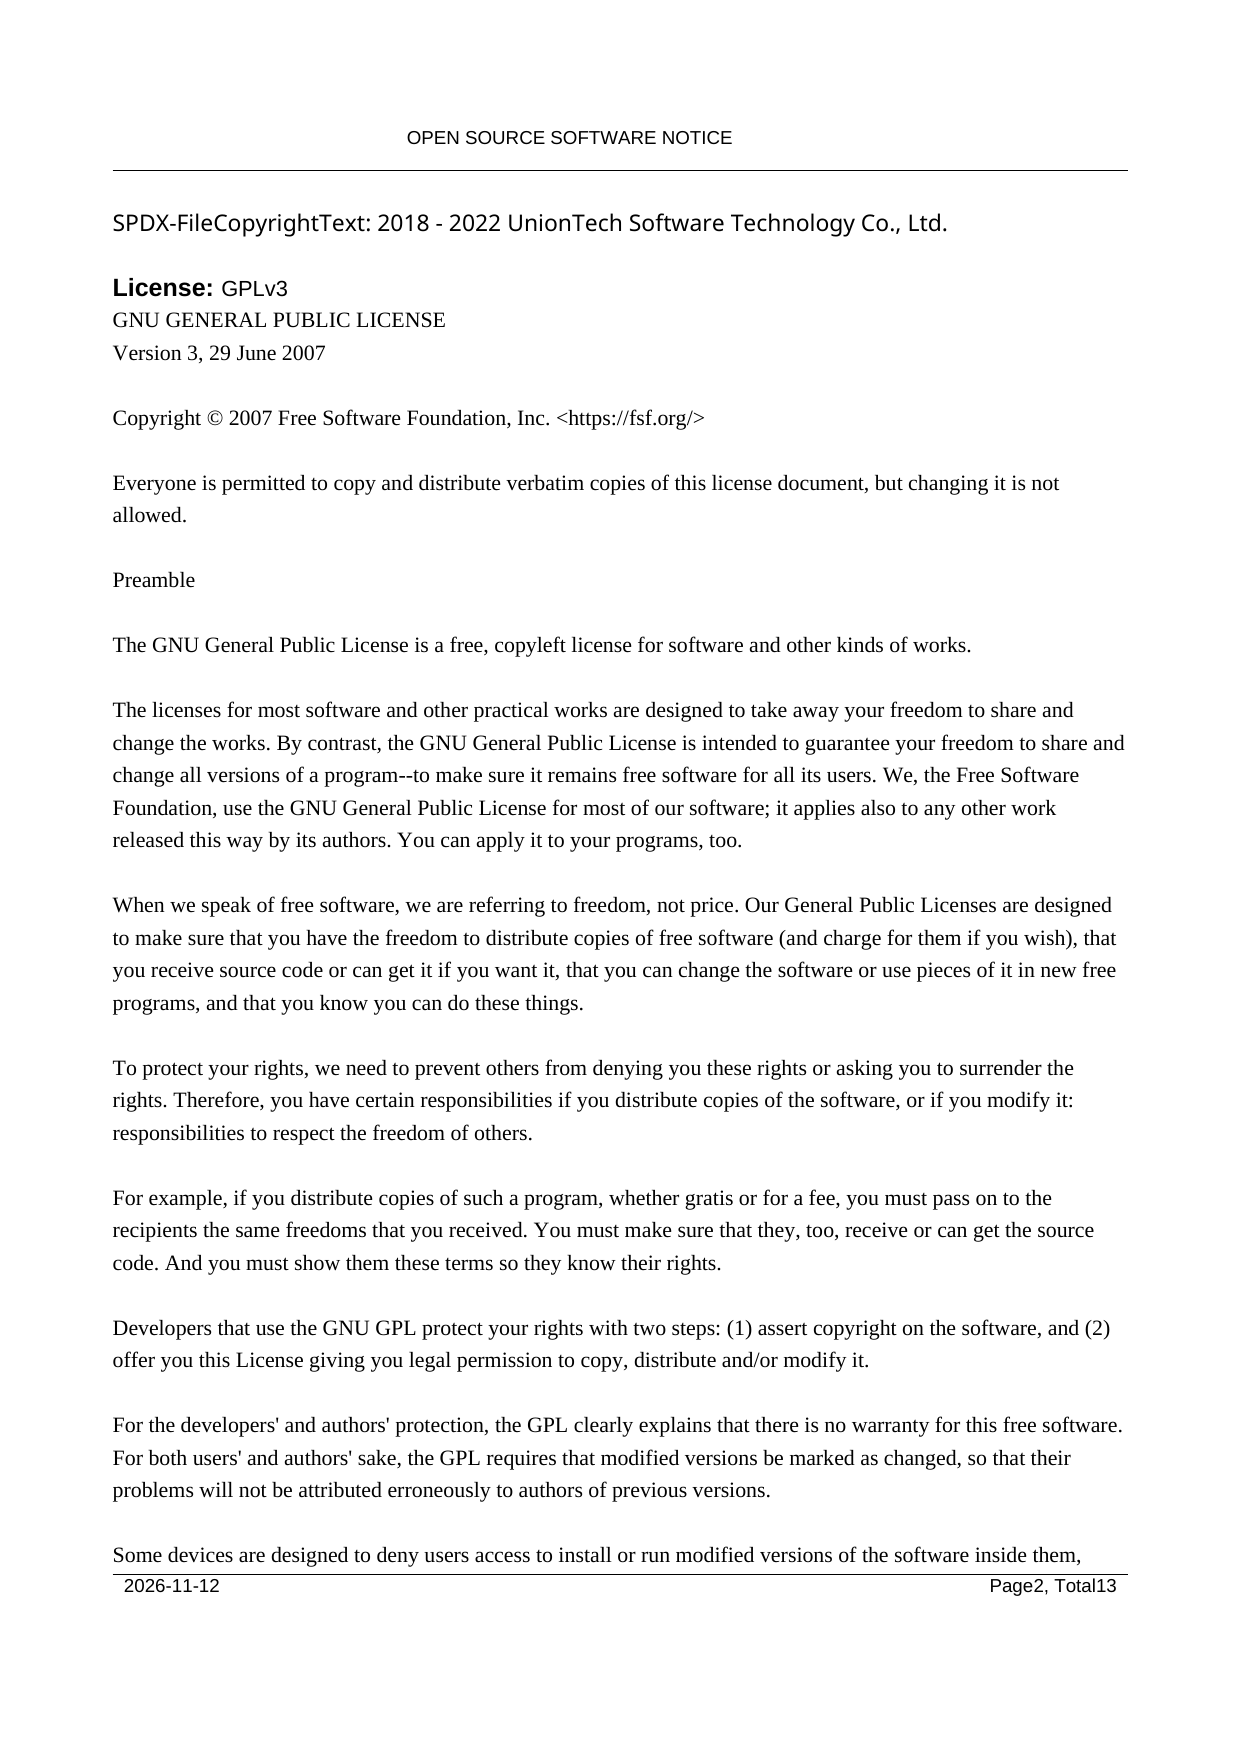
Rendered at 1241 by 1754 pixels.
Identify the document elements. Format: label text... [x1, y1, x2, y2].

text License: GPLv3 [112, 271, 1128, 304]
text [112, 206, 1128, 271]
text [112, 304, 1128, 1571]
